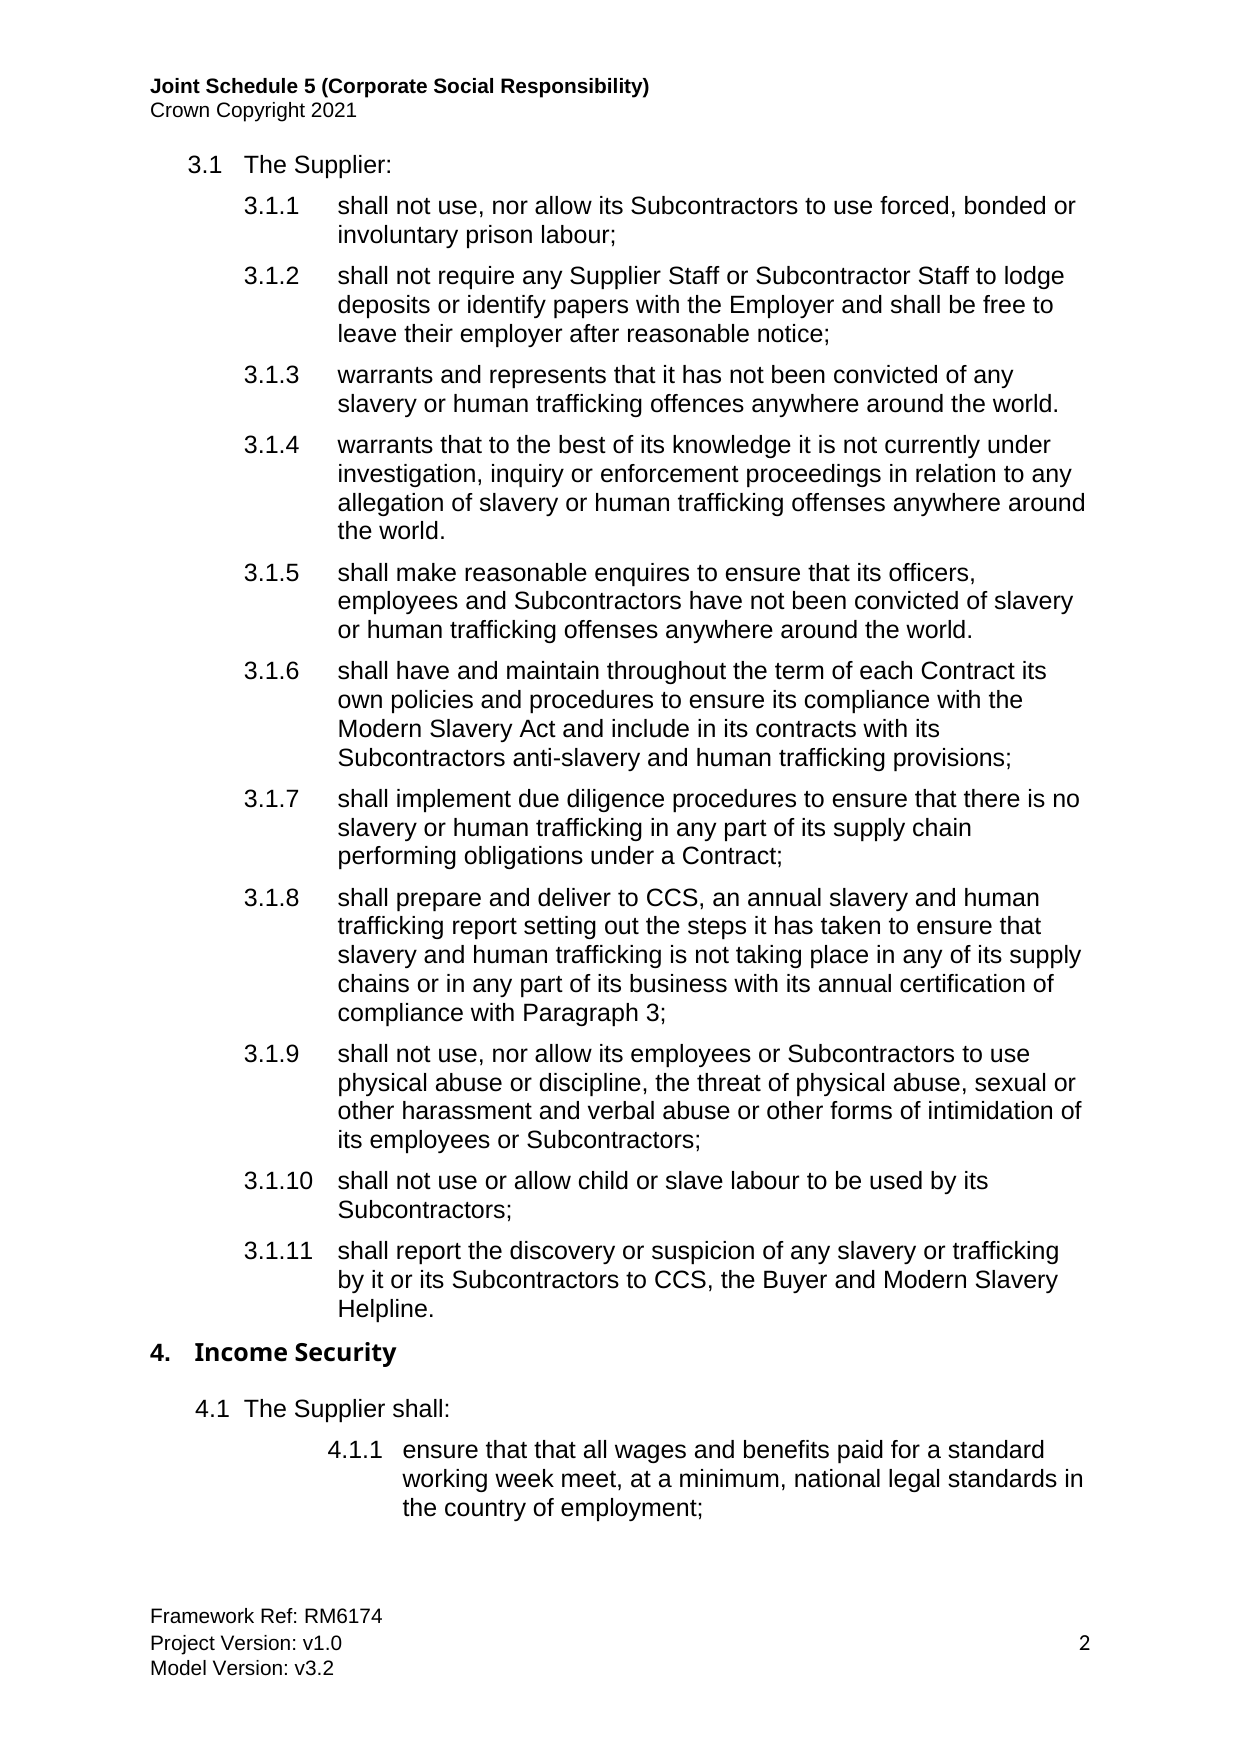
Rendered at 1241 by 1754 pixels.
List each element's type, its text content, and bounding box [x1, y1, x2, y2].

list shall not use, nor allow its employees or Subcontractors to use physical abuse or discipline, the threat of physical abuse, sexual or other harassment and verbal abuse or other forms of intimidation of its employees or Subcontractors; [244, 1039, 1090, 1154]
list ensure that that all wages and benefits paid for a standard working week meet, at a minimum, national legal standards in the country of employment; [327, 1435, 1090, 1522]
list shall not use or allow child or slave labour to be used by its Subcontractors; [244, 1166, 1090, 1224]
list Income Security [150, 1335, 1090, 1369]
list warrants that to the best of its knowledge it is not currently under investigation, inquiry or enforcement proceedings in relation to any allegation of slavery or human trafficking offenses anywhere around the world. [244, 430, 1090, 545]
list shall implement due diligence procedures to ensure that there is no slavery or human trafficking in any part of its supply chain performing obligations under a Contract; [244, 784, 1090, 870]
list warrants and represents that it has not been convicted of any slavery or human trafficking offences anywhere around the world. [244, 360, 1090, 417]
list shall have and maintain throughout the term of each Contract its own policies and procedures to ensure its compliance with the Modern Slavery Act and include in its contracts with its Subcontractors anti-slavery and human trafficking provisions; [244, 656, 1090, 771]
list shall not require any Supplier Staff or Subcontractor Staff to lodge deposits or identify papers with the Employer and shall be free to leave their employer after reasonable notice; [244, 261, 1090, 347]
list The Supplier shall: [195, 1394, 1090, 1423]
list shall prepare and deliver to CCS, an annual slavery and human trafficking report setting out the steps it has taken to ensure that slavery and human trafficking is not taking place in any of its supply chains or in any part of its business with its annual certification of compliance with Paragraph 3; [244, 882, 1090, 1026]
list The Supplier: [187, 150, 1090, 179]
list shall make reasonable enquires to ensure that its officers, employees and Subcontractors have not been convicted of slavery or human trafficking offenses anywhere around the world. [244, 557, 1090, 644]
list shall not use, nor allow its Subcontractors to use forced, bonded or involuntary prison labour; [244, 191, 1090, 249]
list shall report the discovery or suspicion of any slavery or trafficking by it or its Subcontractors to CCS, the Buyer and Modern Slavery Helpline. [244, 1236, 1090, 1322]
